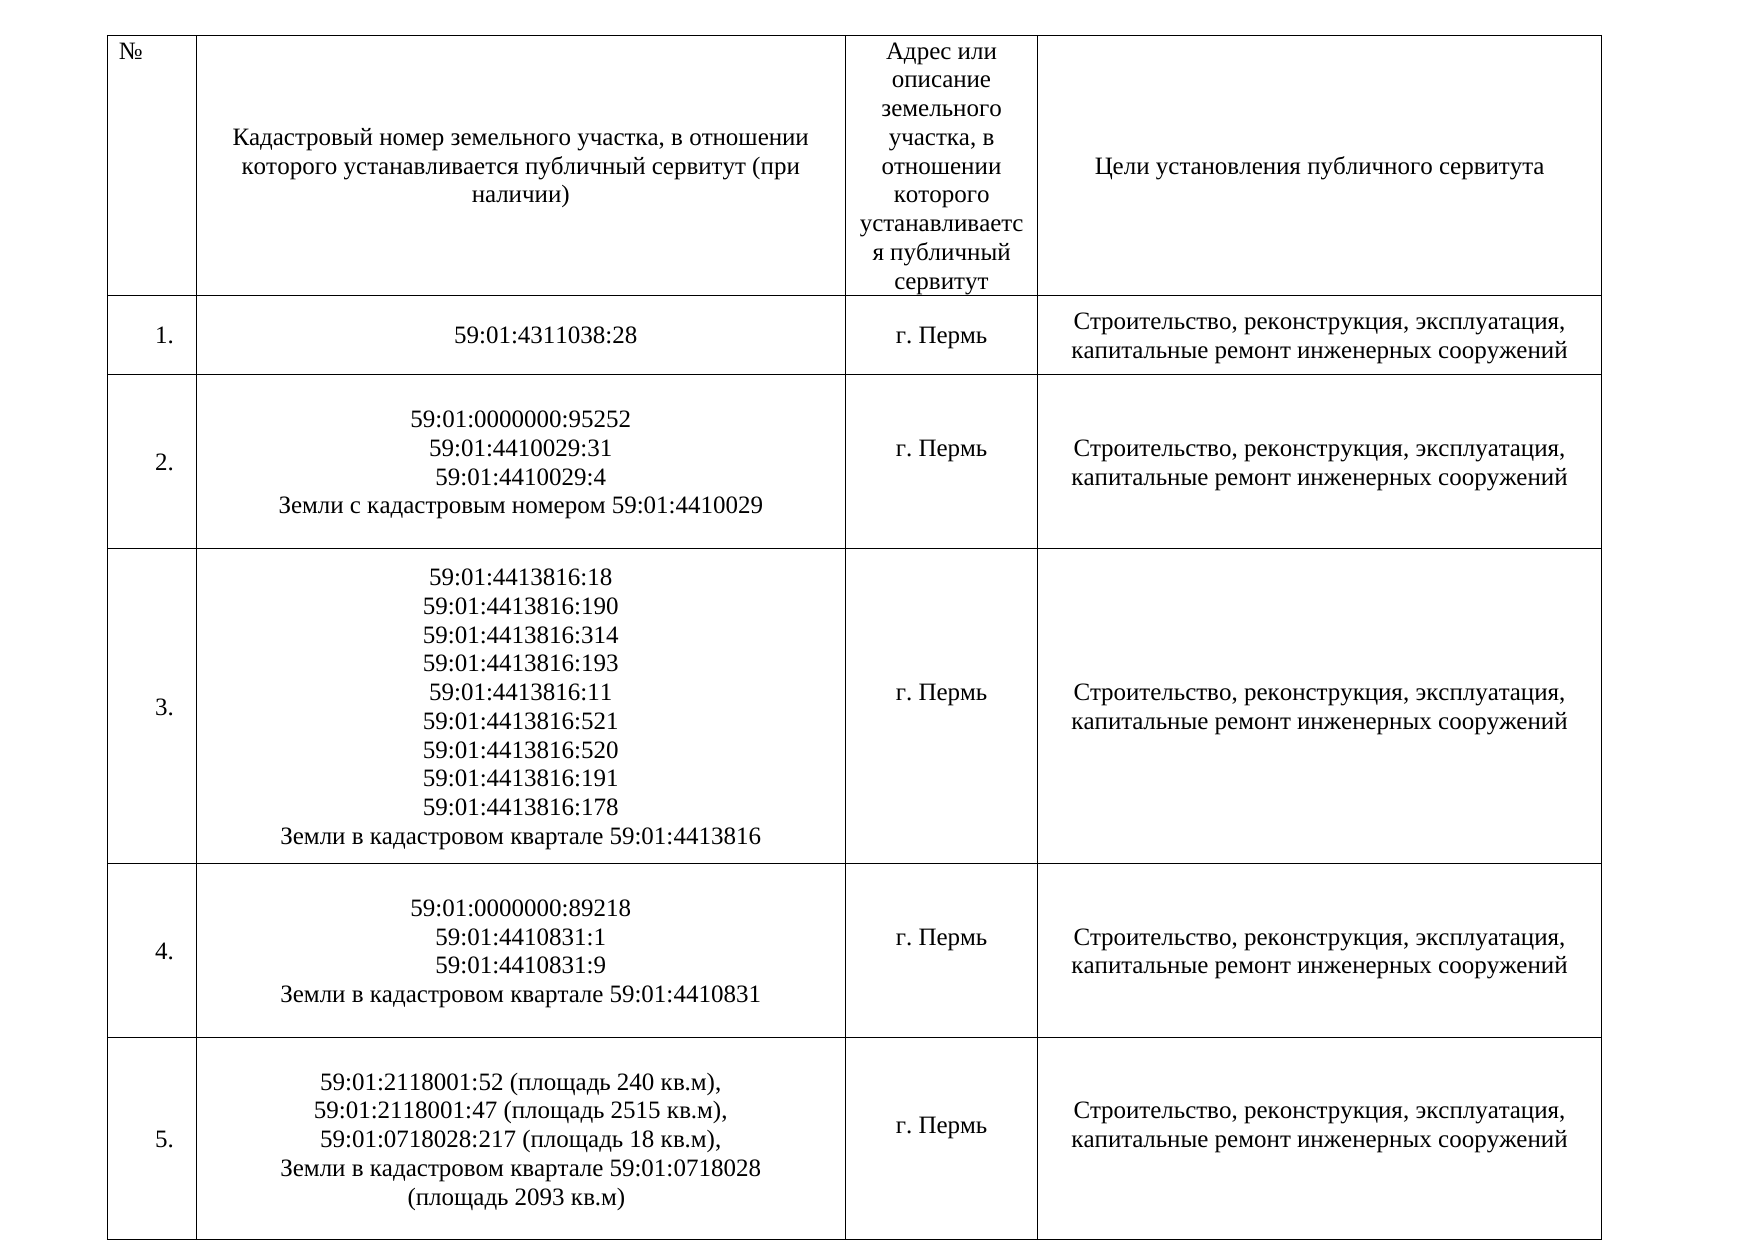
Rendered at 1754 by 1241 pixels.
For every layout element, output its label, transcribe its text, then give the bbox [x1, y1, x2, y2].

table_cell [108, 864, 196, 1037]
table_cell г. Пермь [846, 864, 1037, 1037]
table_cell 59:01:0000000:95252 59:01:4410029:31 59:01:4410029:4 Земли с кадастровым номером 59:01:4410029 [197, 375, 845, 548]
table_cell [108, 296, 196, 374]
table_cell г. Пермь [846, 296, 1037, 374]
table_cell 59:01:0000000:89218 59:01:4410831:1 59:01:4410831:9 Земли в кадастровом квартале 59:01:4410831 [197, 864, 845, 1037]
table_header Цели установления публичного сервитута [1038, 36, 1601, 294]
table_cell г. Пермь [846, 375, 1037, 548]
table_cell 59:01:4311038:28 [197, 296, 845, 374]
table_cell 59:01:2118001:52 (площадь 240 кв.м), 59:01:2118001:47 (площадь 2515 кв.м), 59:01:0718028:217 (площадь 18 кв.м), Земли в кадастровом квартале 59:01:0718028 (площадь 2093 кв.м) [197, 1038, 845, 1239]
table_cell г. Пермь [846, 1038, 1037, 1239]
table_cell 59:01:4413816:18 59:01:4413816:190 59:01:4413816:314 59:01:4413816:193 59:01:4413816:11 59:01:4413816:521 59:01:4413816:520 59:01:4413816:191 59:01:4413816:178 Земли в кадастровом квартале 59:01:4413816 [197, 549, 845, 863]
table_cell г. Пермь [846, 549, 1037, 863]
table_cell Строительство, реконструкция, эксплуатация, капитальные ремонт инженерных сооружений [1038, 864, 1601, 1037]
table_cell Строительство, реконструкция, эксплуатация, капитальные ремонт инженерных сооружений [1038, 549, 1601, 863]
table_header Кадастровый номер земельного участка, в отношении которого устанавливается публичный сервитут (при наличии) [197, 36, 845, 294]
table_cell Строительство, реконструкция, эксплуатация, капитальные ремонт инженерных сооружений [1038, 1038, 1601, 1239]
table_cell [108, 549, 196, 863]
table_cell [108, 375, 196, 548]
table_header Адрес или описание земельного участка, в отношении которого устанавливается публичный сервитут [846, 36, 1037, 294]
table_header № [108, 36, 196, 294]
table_cell Строительство, реконструкция, эксплуатация, капитальные ремонт инженерных сооружений [1038, 296, 1601, 374]
table_cell [108, 1038, 196, 1239]
table_cell Строительство, реконструкция, эксплуатация, капитальные ремонт инженерных сооружений [1038, 375, 1601, 548]
